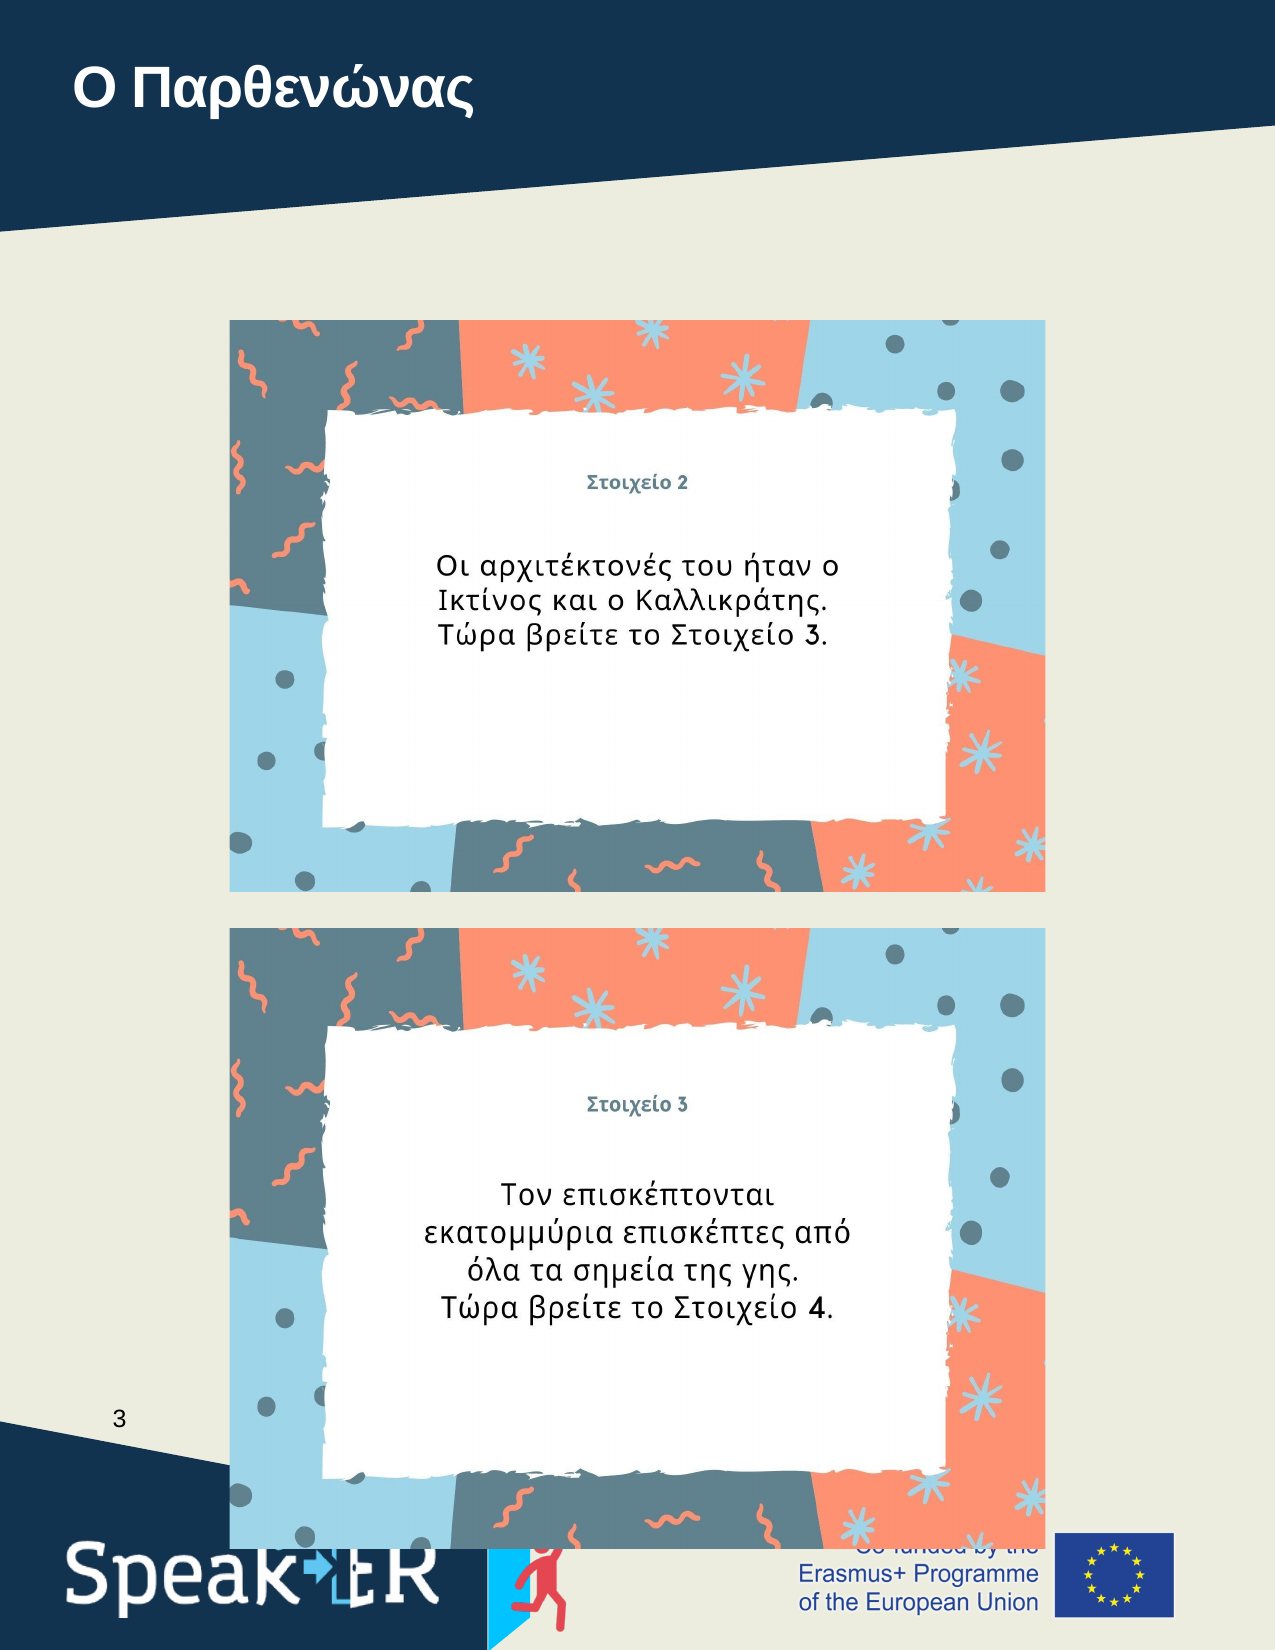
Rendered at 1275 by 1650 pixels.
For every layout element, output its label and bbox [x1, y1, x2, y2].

picture [66, 928, 1178, 1637]
picture [229, 320, 1046, 892]
